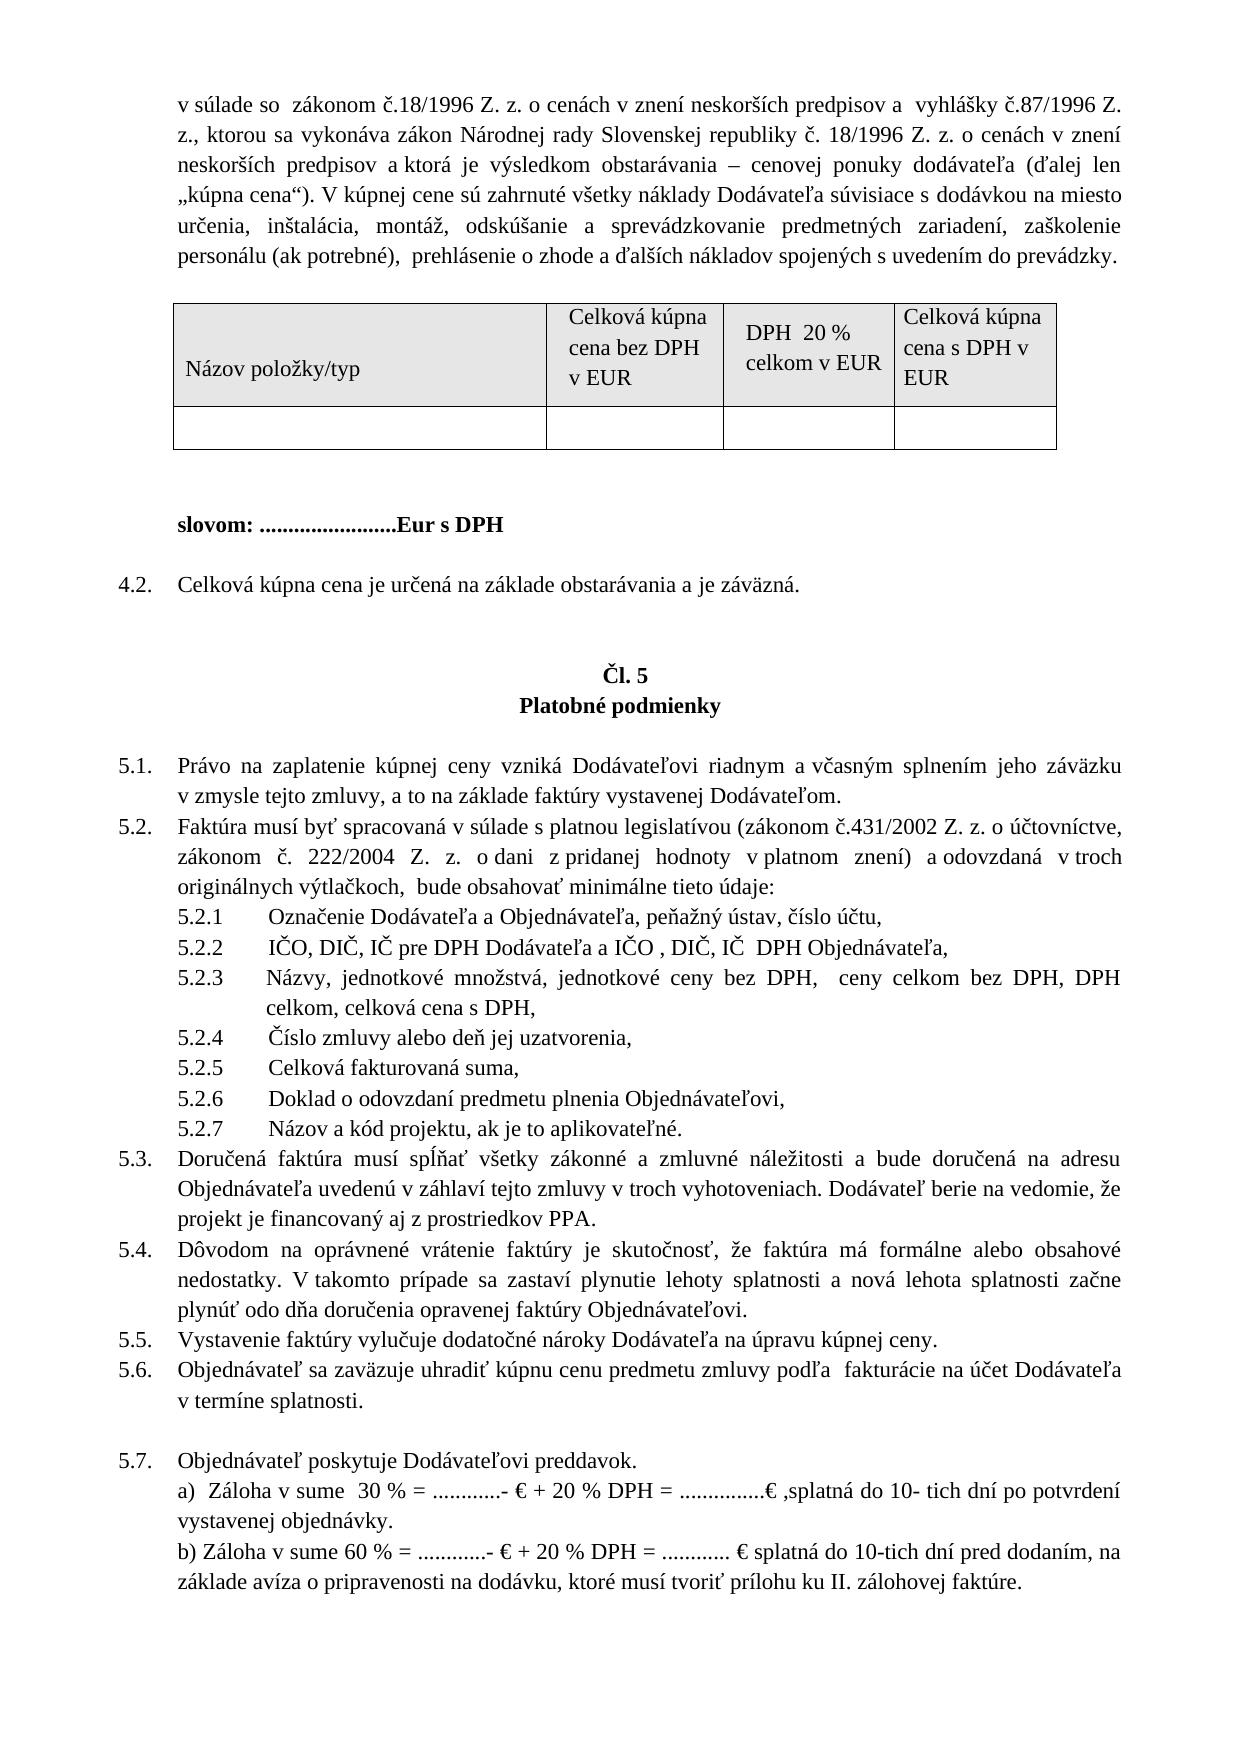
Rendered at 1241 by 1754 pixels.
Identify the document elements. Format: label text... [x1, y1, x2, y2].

table_cell [895, 407, 1056, 449]
list Faktúra musí byť spracovaná v súlade s platnou legislatívou (zákonom č.431/2002 Z. z. o účtovníctve, zákonom č. 222/2004 Z. z. o dani z pridanej hodnoty v platnom znení) a odovzdaná v troch originálnych výtlačkoch, bude obsahovať minimálne tieto údaje: [118, 813, 1122, 899]
table_cell [547, 407, 723, 449]
list Celková kúpna cena je určená na základe obstarávania a je záväzná. [118, 571, 1122, 597]
list a) Záloha v sume 30 % = ............- € + 20 % DPH = ...............€ ,splatná do 10- tich dní po potvrdení vystavenej objednávky. [177, 1477, 1122, 1534]
list Objednávateľ poskytuje Dodávateľovi preddavok. [118, 1447, 1122, 1473]
text slovom: ........................Eur s DPH [118, 511, 1122, 537]
table_cell [174, 407, 546, 449]
table_header Názov položky/typ [174, 304, 546, 406]
list Označenie Dodávateľa a Objednávateľa, peňažný ústav, číslo účtu, [177, 903, 1122, 930]
list Doručená faktúra musí spĺňať všetky zákonné a zmluvné náležitosti a bude doručená na adresu Objednávateľa uvedenú v záhlaví tejto zmluvy v troch vyhotoveniach. Dodávateľ berie na vedomie, že projekt je financovaný aj z prostriedkov PPA. [118, 1145, 1122, 1232]
list Právo na zaplatenie kúpnej ceny vzniká Dodávateľovi riadnym a včasným splnením jeho záväzku v zmysle tejto zmluvy, a to na základe faktúry vystavenej Dodávateľom. [118, 752, 1122, 809]
table_header DPH 20 % celkom v EUR [724, 304, 894, 406]
text Platobné podmienky [118, 692, 1122, 718]
table_cell [724, 407, 894, 449]
table_header Celková kúpna cena bez DPH v EUR [547, 304, 723, 406]
list Doklad o odovzdaní predmetu plnenia Objednávateľovi, [177, 1085, 1122, 1111]
text Čl. 5 [118, 662, 1132, 688]
list Číslo zmluvy alebo deň jej uzatvorenia, [177, 1024, 1122, 1051]
list Celková fakturovaná suma, [177, 1054, 1122, 1081]
list Dôvodom na oprávnené vrátenie faktúry je skutočnosť, že faktúra má formálne alebo obsahové nedostatky. V takomto prípade sa zastaví plynutie lehoty splatnosti a nová lehota splatnosti začne plynúť odo dňa doručenia opravenej faktúry Objednávateľovi. [118, 1236, 1122, 1322]
list b) Záloha v sume 60 % = ............- € + 20 % DPH = ............ € splatná do 10-tich dní pred dodaním, na základe avíza o pripravenosti na dodávku, ktoré musí tvoriť prílohu ku II. zálohovej faktúre. [177, 1538, 1122, 1594]
list Názov a kód projektu, ak je to aplikovateľné. [177, 1115, 1122, 1141]
list Názvy, jednotkové množstvá, jednotkové ceny bez DPH, ceny celkom bez DPH, DPH celkom, celková cena s DPH, [177, 964, 1122, 1020]
list Vystavenie faktúry vylučuje dodatočné nároky Dodávateľa na úpravu kúpnej ceny. [118, 1326, 1122, 1353]
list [118, 91, 1122, 268]
list IČO, DIČ, IČ pre DPH Dodávateľa a IČO , DIČ, IČ DPH Objednávateľa, [177, 934, 1122, 960]
list Objednávateľ sa zaväzuje uhradiť kúpnu cenu predmetu zmluvy podľa fakturácie na účet Dodávateľa v termíne splatnosti. [118, 1357, 1122, 1413]
table_header Celková kúpna cena s DPH v EUR [895, 304, 1056, 406]
